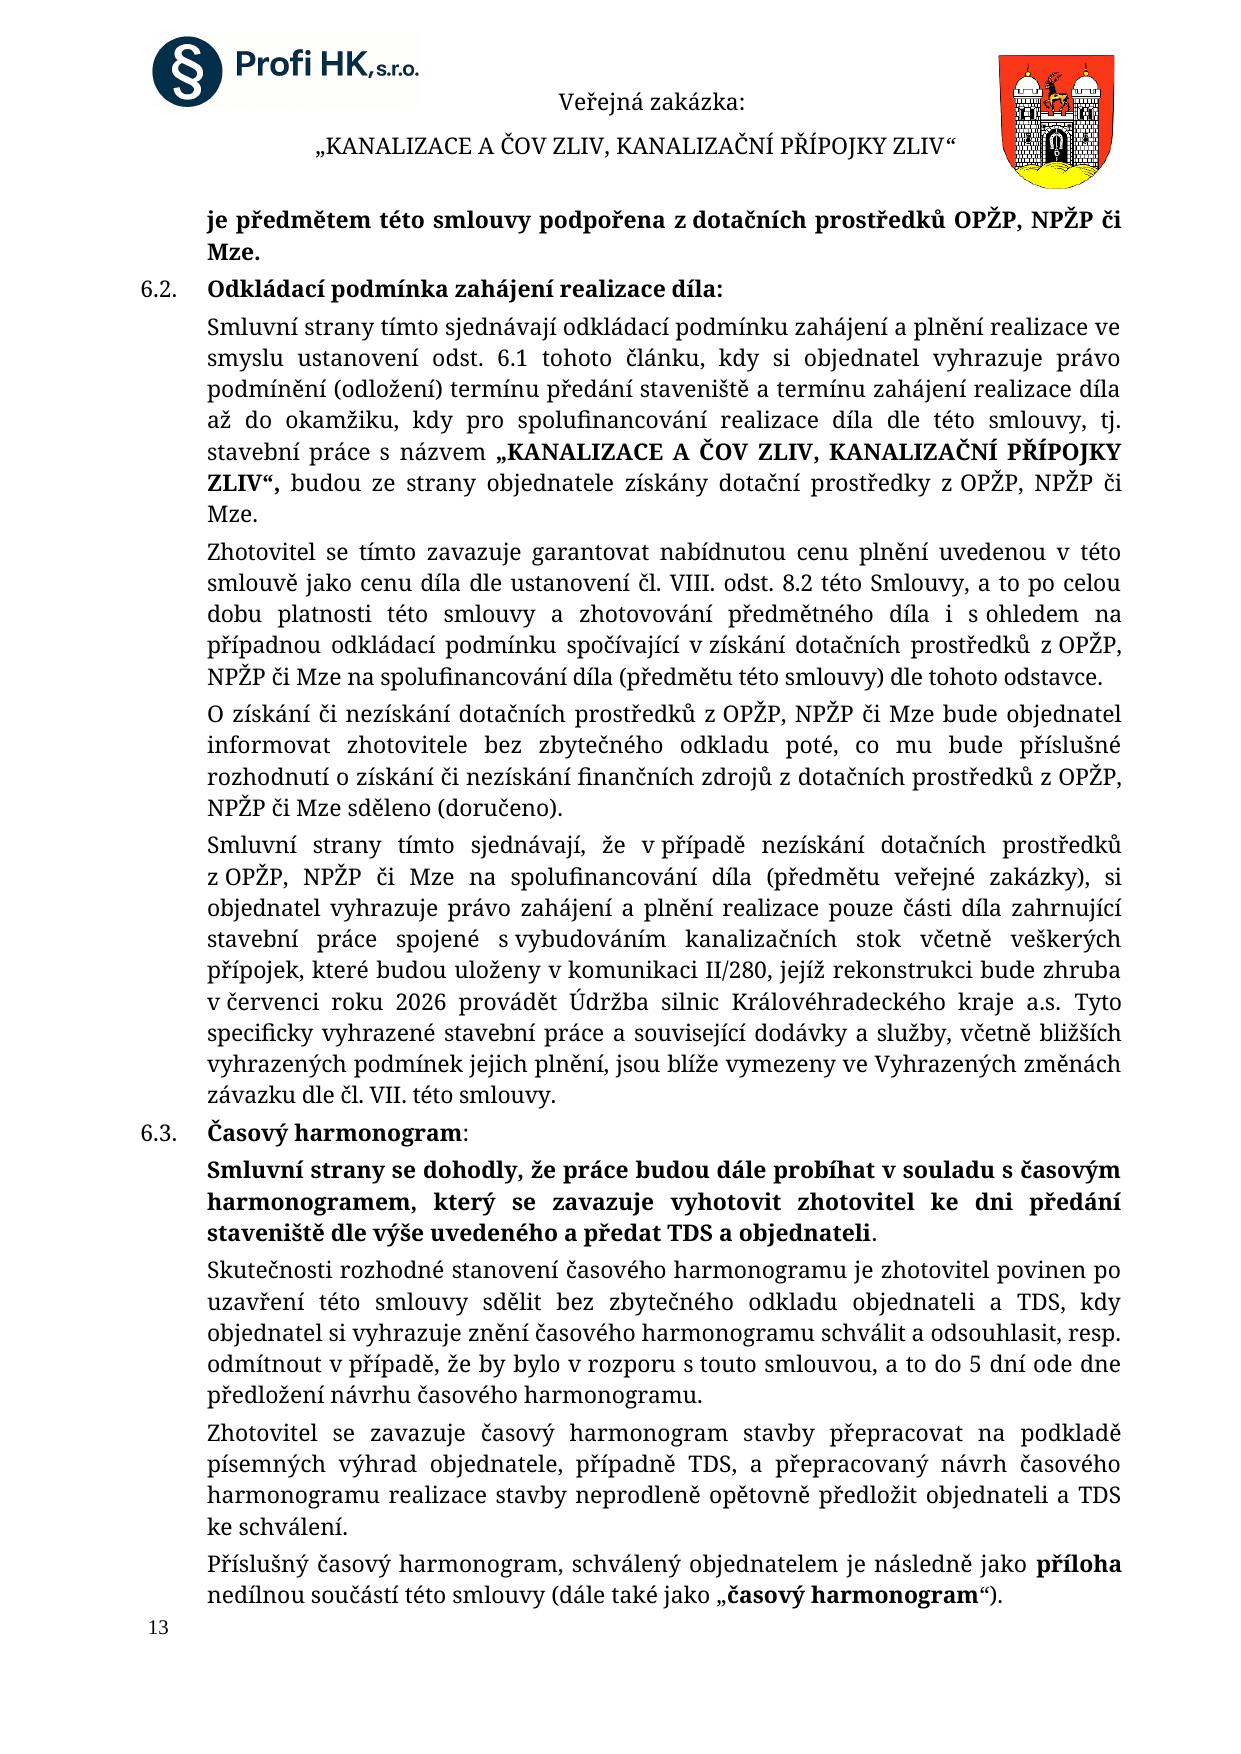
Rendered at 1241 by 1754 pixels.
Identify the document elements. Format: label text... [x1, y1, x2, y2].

text Smluvní strany se dohodly, že práce budou dále probíhat v souladu s časovým harmonogramem, který se zavazuje vyhotovit zhotovitel ke dni předání staveniště dle výše uvedeného a předat TDS a objednateli. [207, 1154, 1122, 1248]
list Smluvní strany tímto sjednávají odkládací podmínku zahájení a plnění realizace ve smyslu ustanovení odst. 6.1 tohoto článku, kdy si objednatel vyhrazuje právo podmínění (odložení) termínu předání staveniště a termínu zahájení realizace díla až do okamžiku, kdy pro spolufinancování realizace díla dle této smlouvy, tj. stavební práce s názvem „KANALIZACE A ČOV ZLIV, KANALIZAČNÍ PŘÍPOJKY ZLIV“, budou ze strany objednatele získány dotační prostředky z OPŽP, NPŽP či Mze. [207, 310, 1122, 529]
picture [150, 33, 421, 109]
list Odkládací podmínka zahájení realizace díla: [177, 273, 1122, 304]
list Zhotovitel se tímto zavazuje garantovat nabídnutou cenu plnění uvedenou v této smlouvě jako cenu díla dle ustanovení čl. VIII. odst. 8.2 této Smlouvy, a to po celou dobu platnosti této smlouvy a zhotovování předmětného díla i s ohledem na případnou odkládací podmínku spočívající v získání dotačních prostředků z OPŽP, NPŽP či Mze na spolufinancování díla (předmětu této smlouvy) dle tohoto odstavce. [207, 535, 1122, 692]
text Skutečnosti rozhodné stanovení časového harmonogramu je zhotovitel povinen po uzavření této smlouvy sdělit bez zbytečného odkladu objednateli a TDS, kdy objednatel si vyhrazuje znění časového harmonogramu schválit a odsouhlasit, resp. odmítnout v případě, že by bylo v rozporu s touto smlouvou, a to do 5 dní ode dne předložení návrhu časového harmonogramu. [207, 1254, 1122, 1410]
list O získání či nezískání dotačních prostředků z OPŽP, NPŽP či Mze bude objednatel informovat zhotovitele bez zbytečného odkladu poté, co mu bude příslušné rozhodnutí o získání či nezískání finančních zdrojů z dotačních prostředků z OPŽP, NPŽP či Mze sděleno (doručeno). [207, 698, 1122, 823]
text Zhotovitel se zavazuje časový harmonogram stavby přepracovat na podkladě písemných výhrad objednatele, případně TDS, a přepracovaný návrh časového harmonogramu realizace stavby neprodleně opětovně předložit objednateli a TDS ke schválení. [207, 1417, 1122, 1542]
list Smluvní strany tímto sjednávají, že v případě nezískání dotačních prostředků z OPŽP, NPŽP či Mze na spolufinancování díla (předmětu veřejné zakázky), si objednatel vyhrazuje právo zahájení a plnění realizace pouze části díla zahrnující stavební práce spojené s vybudováním kanalizačních stok včetně veškerých přípojek, které budou uloženy v komunikaci II/280, jejíž rekonstrukci bude zhruba v červenci roku 2026 provádět Údržba silnic Královéhradeckého kraje a.s. Tyto specificky vyhrazené stavební práce a související dodávky a služby, včetně bližších vyhrazených podmínek jejich plnění, jsou blíže vymezeny ve Vyhrazených změnách závazku dle čl. VII. této smlouvy. [207, 829, 1122, 1110]
text Příslušný časový harmonogram, schválený objednatelem je následně jako příloha nedílnou součástí této smlouvy (dále také jako „časový harmonogram“). [207, 1548, 1122, 1610]
list Časový harmonogram: [177, 1117, 1122, 1148]
picture [998, 55, 1115, 189]
